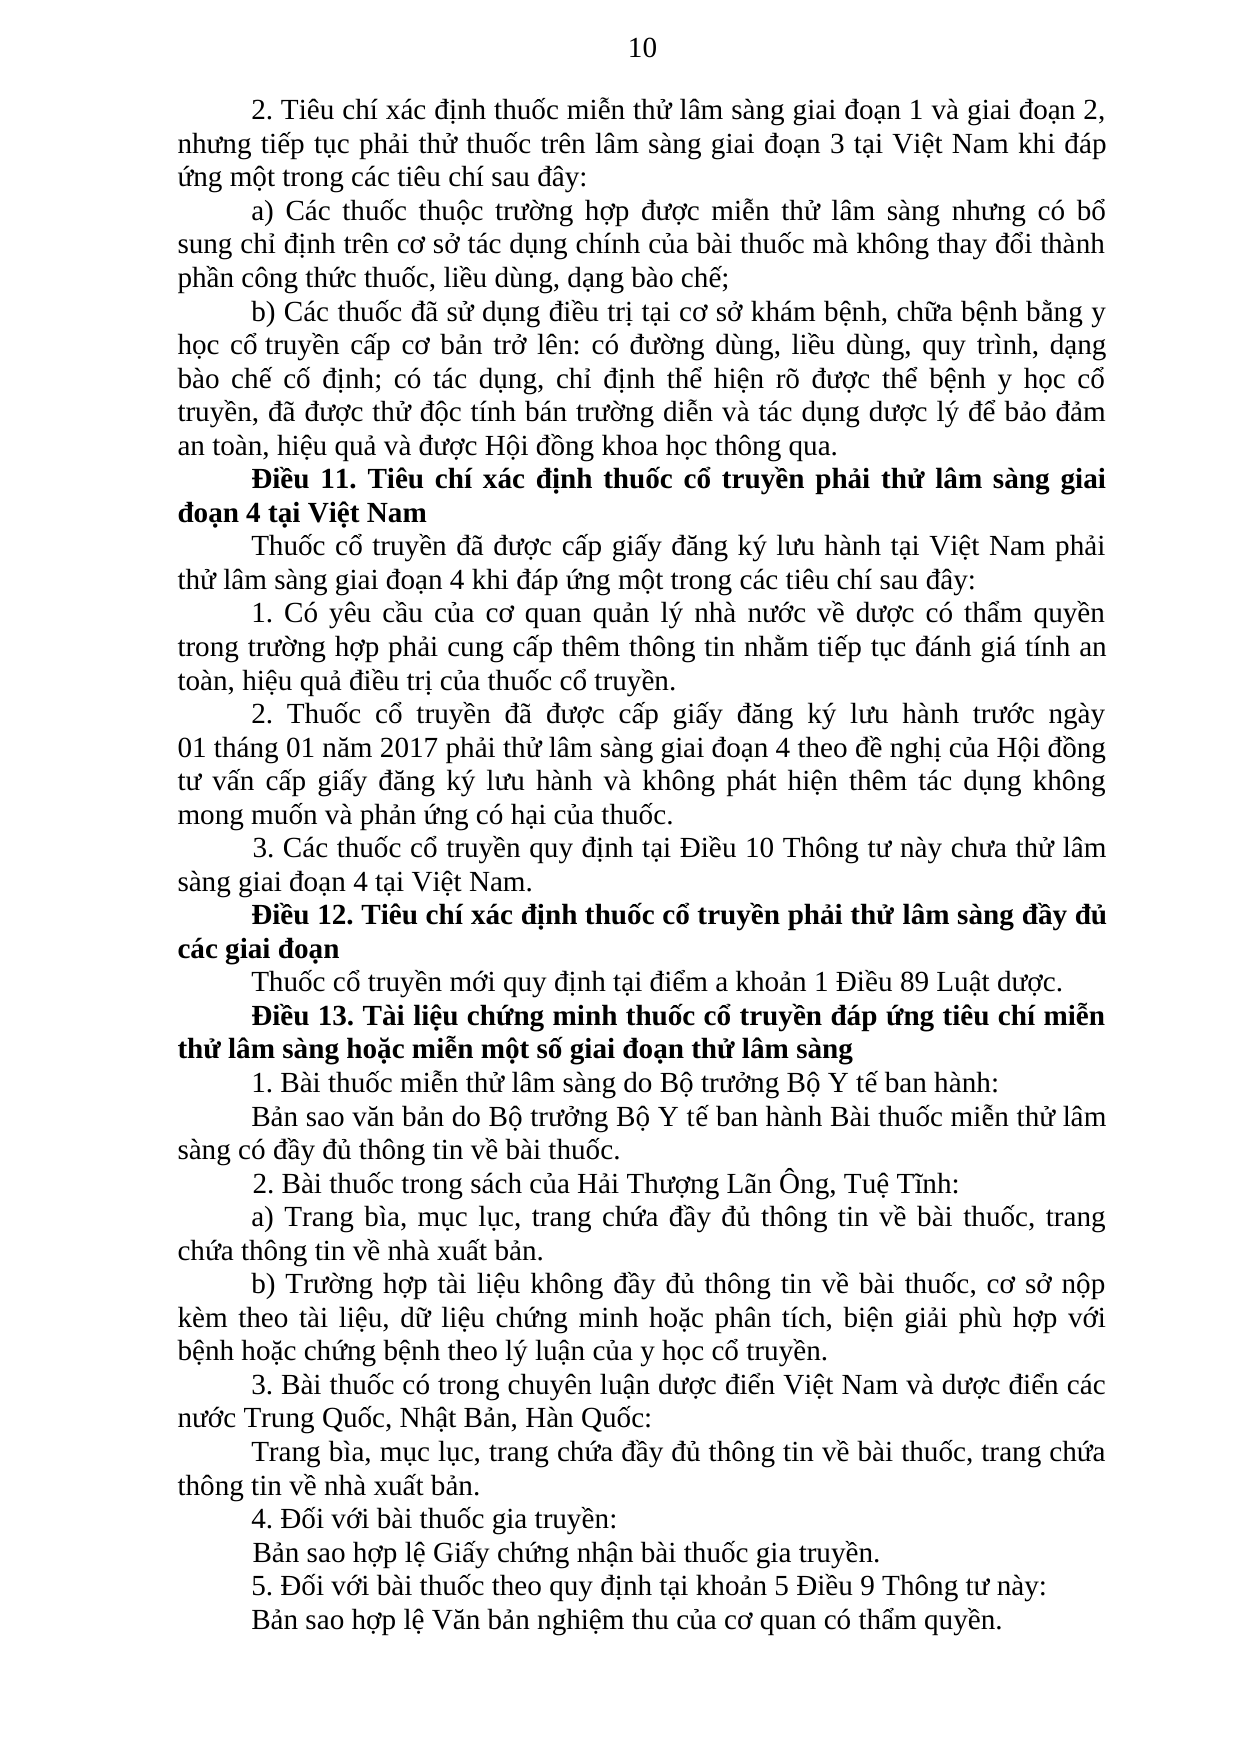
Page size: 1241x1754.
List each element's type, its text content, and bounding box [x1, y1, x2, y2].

text b) Các thuốc đã sử dụng điều trị tại cơ sở khám bệnh, chữa bệnh bằng y học cổ truyền cấp cơ bản trở lên: có đường dùng, liều dùng, quy trình, dạng bào chế cố định; có tác dụng, chỉ định thể hiện rõ được thể bệnh y học cổ truyền, đã được thử độc tính bán trường diễn và tác dụng dược lý để bảo đảm an toàn, hiệu quả và được Hội đồng khoa học thông qua. [177, 294, 1107, 461]
text Bản sao văn bản do Bộ trưởng Bộ Y tế ban hành Bài thuốc miễn thử lâm sàng có đầy đủ thông tin về bài thuốc. [177, 1099, 1107, 1166]
text b) Trường hợp tài liệu không đầy đủ thông tin về bài thuốc, cơ sở nộp kèm theo tài liệu, dữ liệu chứng minh hoặc phân tích, biện giải phù hợp với bệnh hoặc chứng bệnh theo lý luận của y học cổ truyền. [177, 1266, 1107, 1367]
text 5. Đối với bài thuốc theo quy định tại khoản 5 Điều 9 Thông tư này: [177, 1568, 1107, 1602]
text Điều 12. Tiêu chí xác định thuốc cổ truyền phải thử lâm sàng đầy đủ các giai đoạn [177, 897, 1107, 964]
text a) Các thuốc thuộc trường hợp được miễn thử lâm sàng nhưng có bổ sung chỉ định trên cơ sở tác dụng chính của bài thuốc mà không thay đổi thành phần công thức thuốc, liều dùng, dạng bào chế; [177, 193, 1107, 294]
text 1. Bài thuốc miễn thử lâm sàng do Bộ trưởng Bộ Y tế ban hành: [177, 1065, 1107, 1099]
text a) Trang bìa, mục lục, trang chứa đầy đủ thông tin về bài thuốc, trang chứa thông tin về nhà xuất bản. [177, 1199, 1107, 1266]
text 2. Thuốc cổ truyền đã được cấp giấy đăng ký lưu hành trước ngày 01 tháng 01 năm 2017 phải thử lâm sàng giai đoạn 4 theo đề nghị của Hội đồng tư vấn cấp giấy đăng ký lưu hành và không phát hiện thêm tác dụng không mong muốn và phản ứng có hại của thuốc. [177, 696, 1107, 830]
text Thuốc cổ truyền mới quy định tại điểm a khoản 1 Điều 89 Luật dược. [177, 964, 1107, 998]
text 3. Bài thuốc có trong chuyên luận dược điển Việt Nam và dược điển các nước Trung Quốc, Nhật Bản, Hàn Quốc: [177, 1367, 1107, 1434]
text Thuốc cổ truyền đã được cấp giấy đăng ký lưu hành tại Việt Nam phải thử lâm sàng giai đoạn 4 khi đáp ứng một trong các tiêu chí sau đây: [177, 528, 1107, 596]
text Bản sao hợp lệ Văn bản nghiệm thu của cơ quan có thẩm quyền. [177, 1602, 1107, 1635]
text Điều 11. Tiêu chí xác định thuốc cổ truyền phải thử lâm sàng giai đoạn 4 tại Việt Nam [177, 461, 1107, 528]
text Điều 13. Tài liệu chứng minh thuốc cổ truyền đáp ứng tiêu chí miễn thử lâm sàng hoặc miễn một số giai đoạn thử lâm sàng [177, 998, 1107, 1065]
text 2. Tiêu chí xác định thuốc miễn thử lâm sàng giai đoạn 1 và giai đoạn 2, nhưng tiếp tục phải thử thuốc trên lâm sàng giai đoạn 3 tại Việt Nam khi đáp ứng một trong các tiêu chí sau đây: [177, 92, 1107, 193]
text Trang bìa, mục lục, trang chứa đầy đủ thông tin về bài thuốc, trang chứa thông tin về nhà xuất bản. [177, 1434, 1107, 1501]
text Bản sao hợp lệ Giấy chứng nhận bài thuốc gia truyền. [177, 1535, 1107, 1568]
text 4. Đối với bài thuốc gia truyền: [177, 1501, 1107, 1535]
text 1. Có yêu cầu của cơ quan quản lý nhà nước về dược có thẩm quyền trong trường hợp phải cung cấp thêm thông tin nhằm tiếp tục đánh giá tính an toàn, hiệu quả điều trị của thuốc cổ truyền. [177, 596, 1107, 696]
text 2. Bài thuốc trong sách của Hải Thượng Lãn Ông, Tuệ Tĩnh: [177, 1166, 1107, 1199]
text 3. Các thuốc cổ truyền quy định tại Điều 10 Thông tư này chưa thử lâm sàng giai đoạn 4 tại Việt Nam. [177, 830, 1107, 897]
